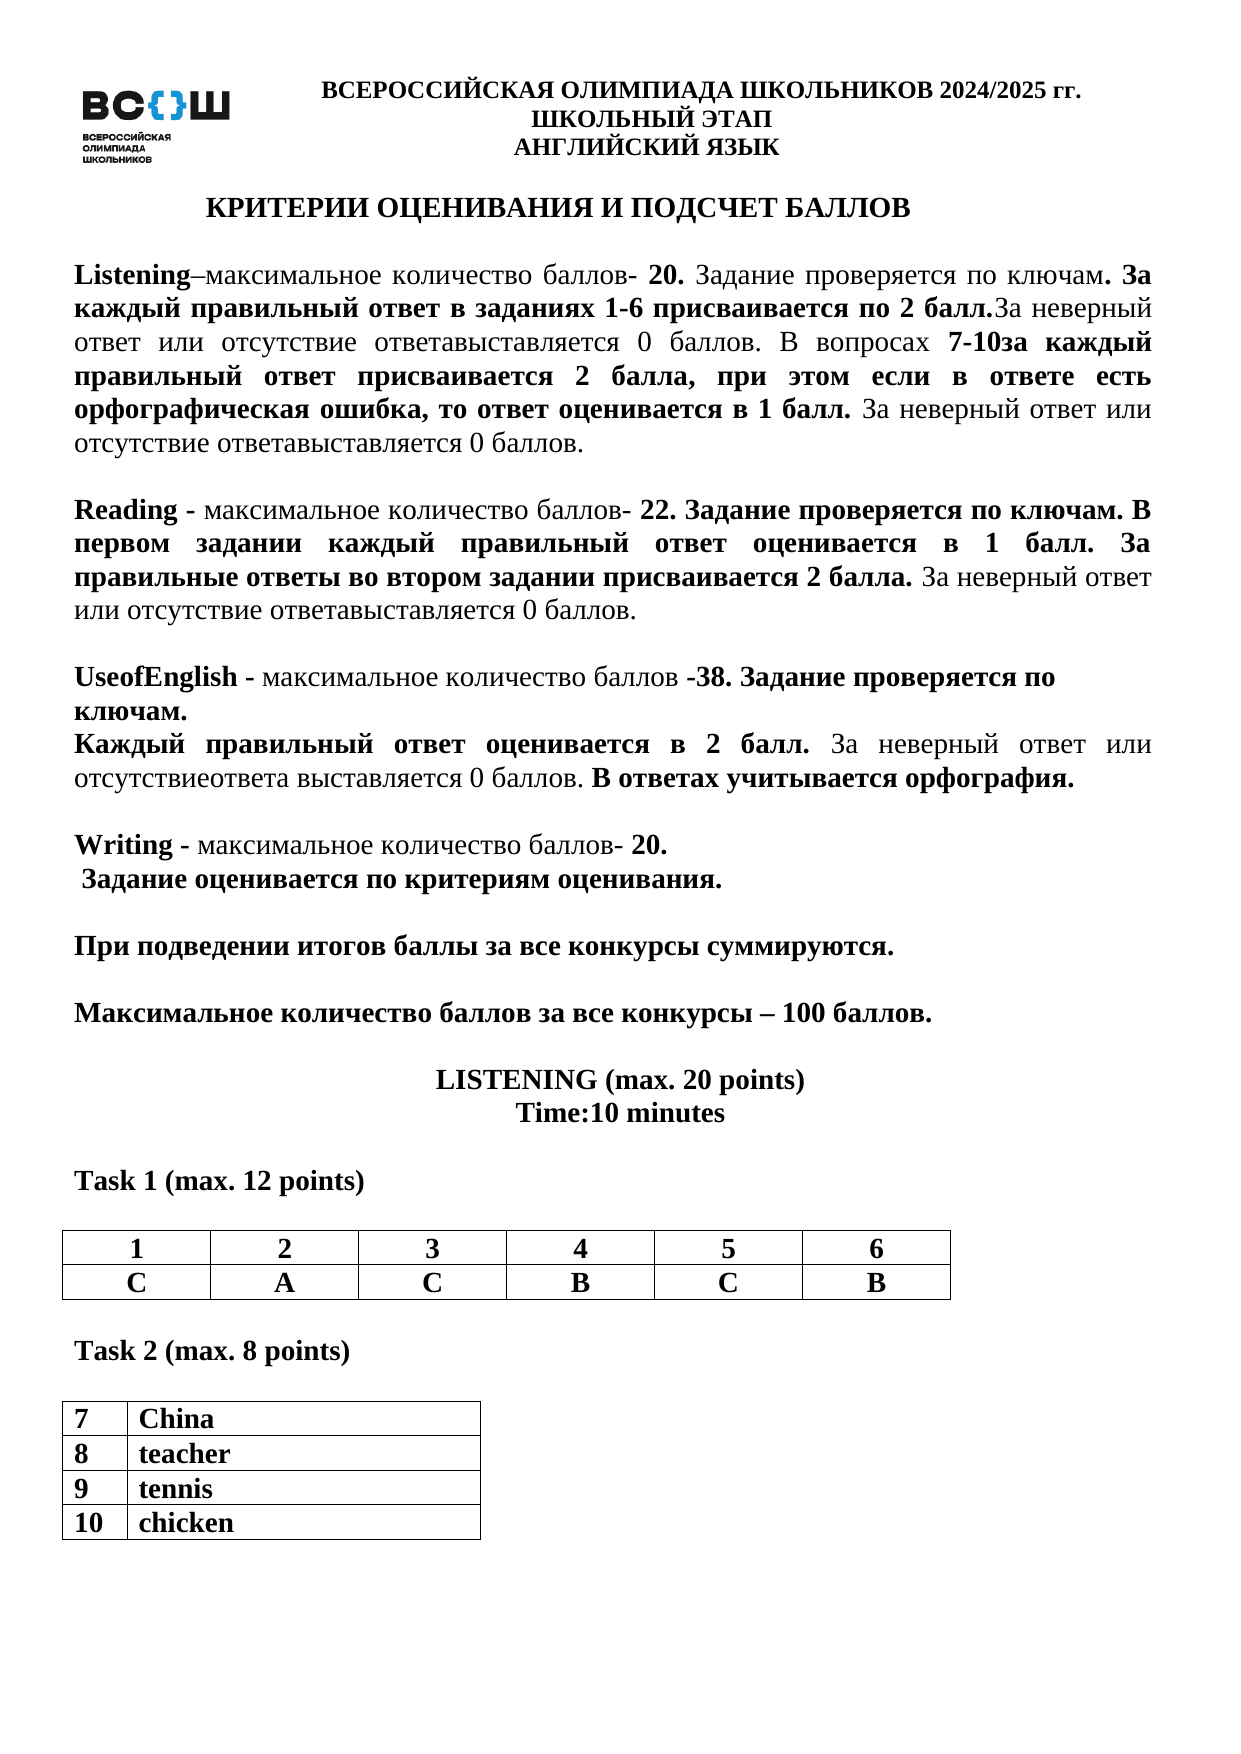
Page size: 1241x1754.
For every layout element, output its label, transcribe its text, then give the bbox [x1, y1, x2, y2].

table_header China [128, 1402, 480, 1435]
table_header 4 [507, 1231, 654, 1264]
table_header 6 [803, 1231, 950, 1264]
text КРИТЕРИИ ОЦЕНИВАНИЯ И ПОДСЧЕТ БАЛЛОВ [74, 190, 1152, 223]
table_header 5 [655, 1231, 802, 1264]
table_cell B [507, 1265, 654, 1299]
table_cell 8 [63, 1436, 127, 1470]
table_cell teacher [128, 1436, 480, 1470]
table_cell C [655, 1265, 802, 1299]
table_cell tennis [128, 1471, 480, 1504]
text LISTENING (max. 20 points) [74, 1062, 1167, 1096]
table_cell B [803, 1265, 950, 1299]
text Task 2 (max. 8 points) [74, 1333, 1167, 1367]
table_cell chicken [128, 1505, 480, 1539]
text Задание оценивается по критериям оценивания. [74, 861, 1152, 894]
table_cell C [359, 1265, 506, 1299]
text Writing - максимальное количество баллов- 20. [74, 827, 1152, 861]
table_header 7 [63, 1402, 127, 1435]
text При подведении итогов баллы за все конкурсы суммируются. [74, 928, 1152, 961]
text Максимальное количество баллов за все конкурсы – 100 баллов. [74, 995, 1152, 1028]
text Task 1 (max. 12 points) [74, 1163, 1167, 1196]
text Reading - максимальное количество баллов- 22. Задание проверяется по ключам. В первом задании каждый правильный ответ оценивается в 1 балл. За правильные ответы во втором задании присваивается 2 балла. За неверный ответ или отсутствие ответавыставляется 0 баллов. [74, 492, 1152, 626]
table_cell 10 [63, 1505, 127, 1539]
text Time:10 minutes [74, 1096, 1167, 1129]
table_cell C [63, 1265, 210, 1299]
table_header 1 [63, 1231, 210, 1264]
text Каждый правильный ответ оценивается в 2 балл. За неверный ответ или отсутствиеответа выставляется 0 баллов. В ответах учитывается орфография. [74, 727, 1152, 794]
text UseofEnglish - максимальное количество баллов -38. Задание проверяется по ключам. [74, 659, 1152, 727]
table_header 3 [359, 1231, 506, 1264]
table_cell A [211, 1265, 358, 1299]
table_cell 9 [63, 1471, 127, 1504]
table_header 2 [211, 1231, 358, 1264]
text Listening–максимальное количество баллов- 20. Задание проверяется по ключам. За каждый правильный ответ в заданиях 1-6 присваивается по 2 балл.За неверный ответ или отсутствие ответавыставляется 0 баллов. В вопросах 7-10за каждый правильный ответ присваивается 2 балла, при этом если в ответе есть орфографическая ошибка, то ответ оценивается в 1 балл. За неверный ответ или отсутствие ответавыставляется 0 баллов. [74, 257, 1152, 458]
